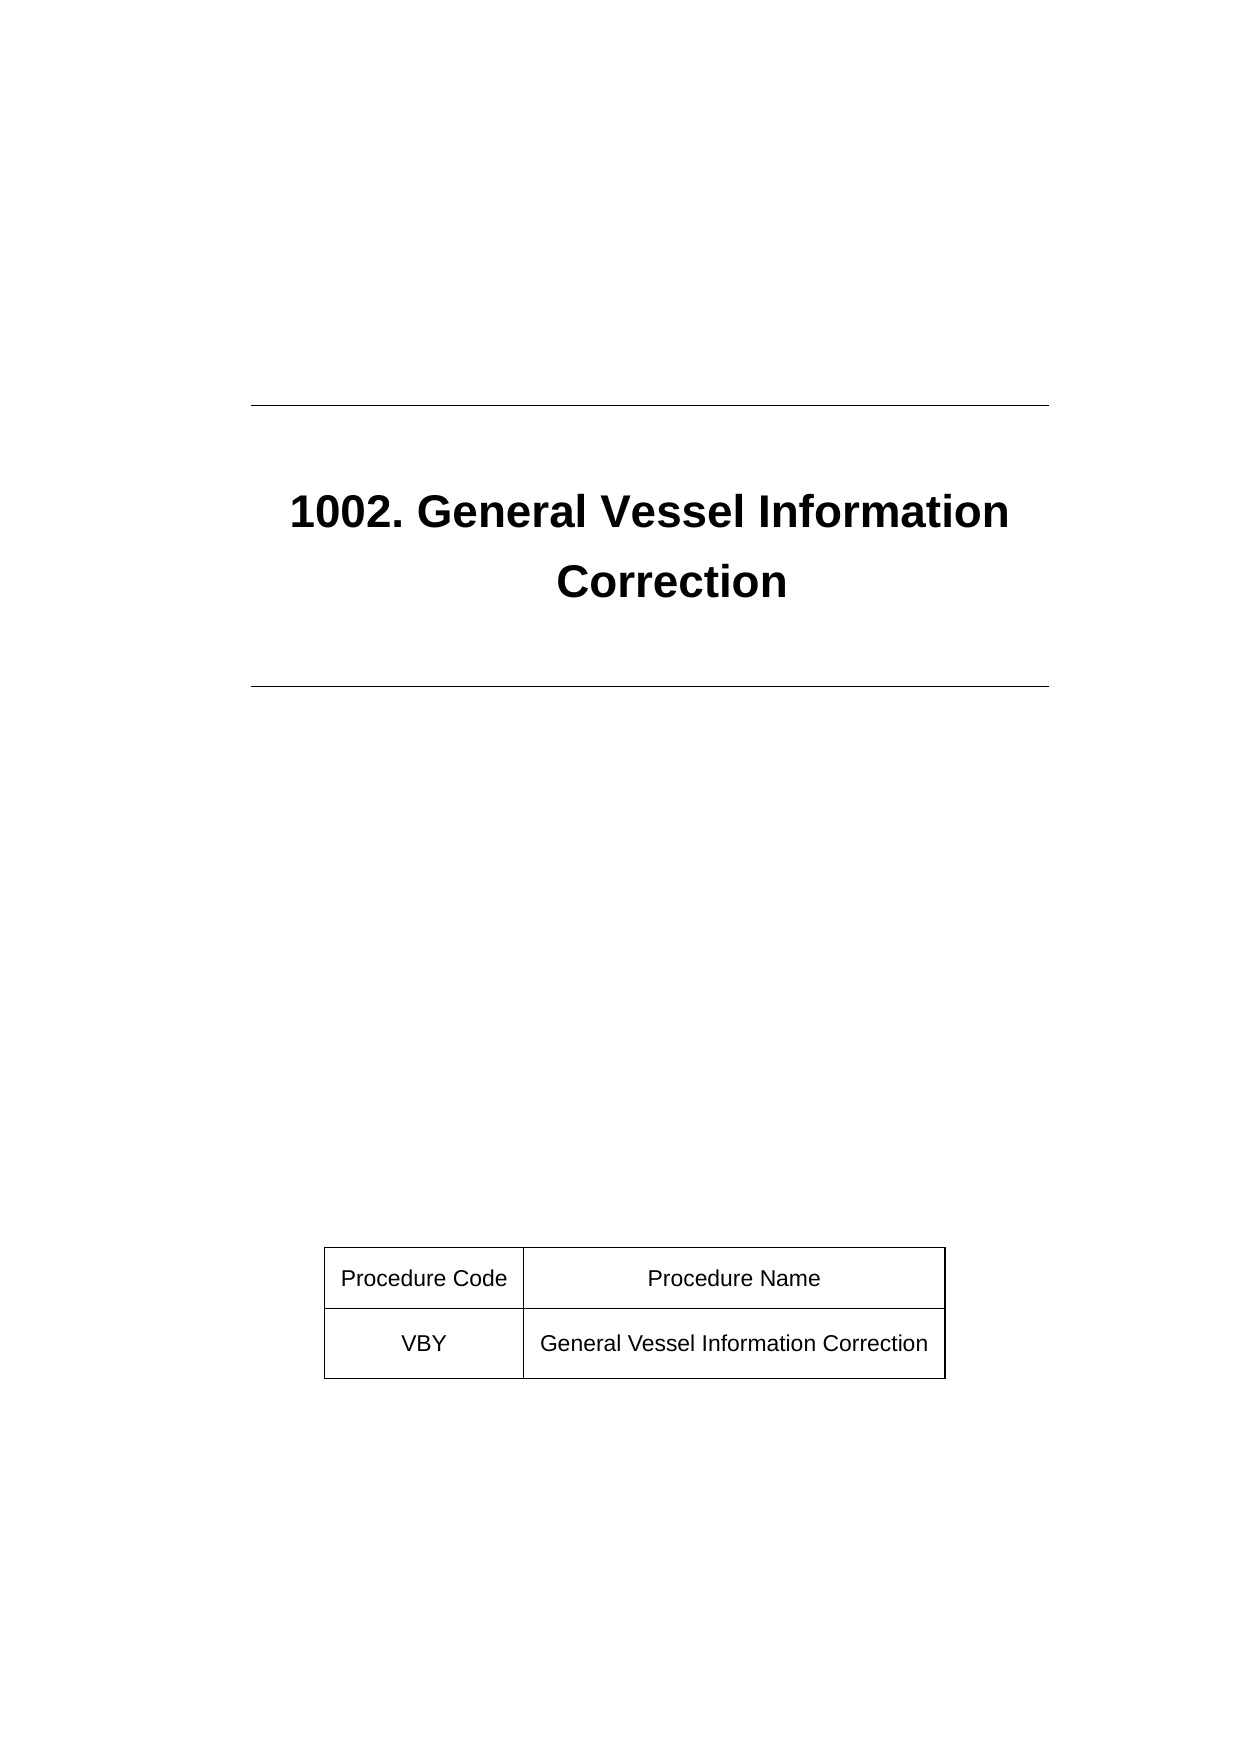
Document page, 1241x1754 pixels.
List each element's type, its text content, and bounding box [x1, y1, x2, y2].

table_header Procedure Code [325, 1248, 523, 1308]
table_header 1002. General Vessel Information Correction [251, 406, 1048, 686]
table_header Procedure Name [524, 1248, 944, 1308]
table_cell General Vessel Information Correction [524, 1309, 944, 1377]
table_cell VBY [325, 1309, 523, 1377]
